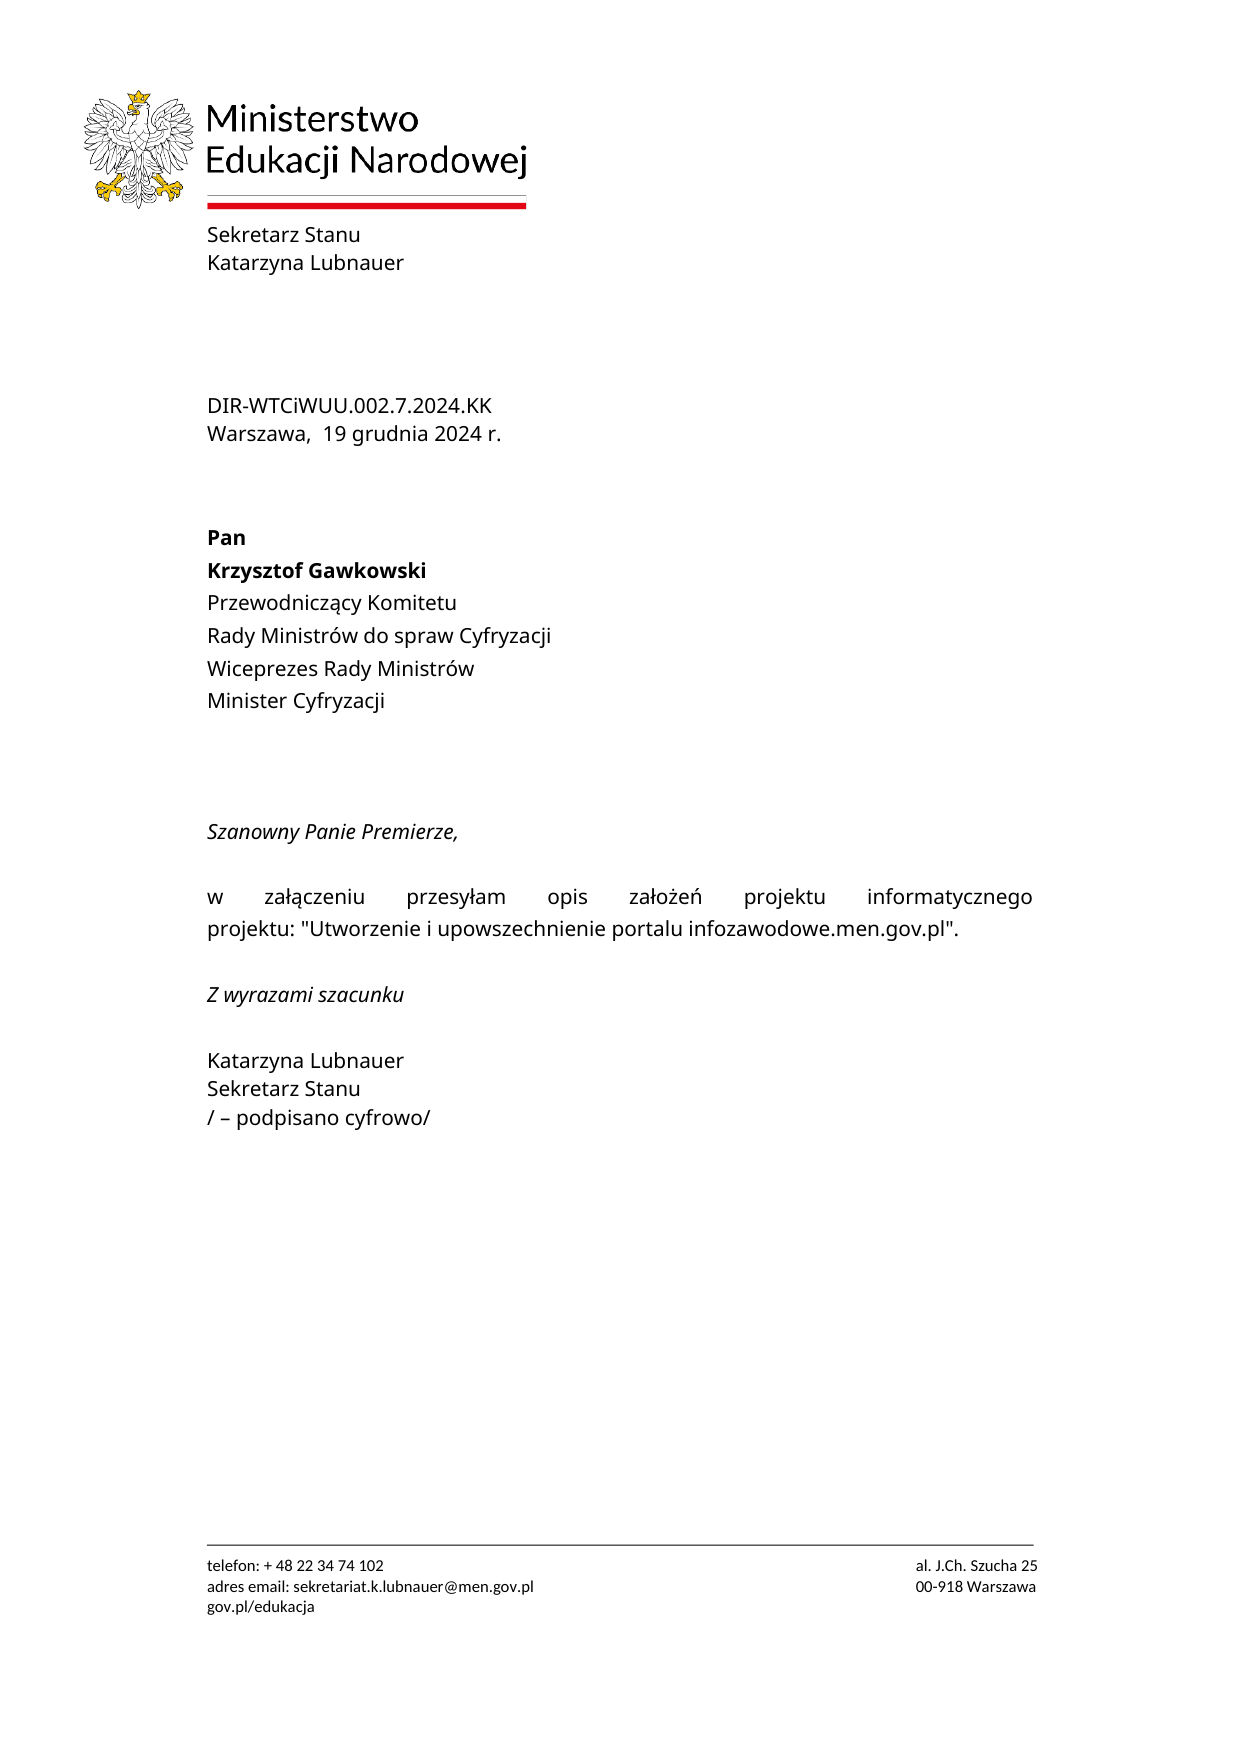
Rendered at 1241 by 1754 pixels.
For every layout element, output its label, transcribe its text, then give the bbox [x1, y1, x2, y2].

text Krzysztof Gawkowski [207, 556, 1033, 584]
text Szanowny Panie Premierze, [207, 817, 1033, 845]
text Katarzyna Lubnauer [207, 1046, 1033, 1074]
text Sekretarz Stanu [207, 220, 1033, 248]
text Warszawa, 19 grudnia 2024 r. [207, 419, 1033, 448]
text Rady Ministrów do spraw Cyfryzacji [207, 621, 1033, 649]
text Sekretarz Stanu / – podpisano cyfrowo/ [207, 1074, 1033, 1131]
text Katarzyna Lubnauer [207, 248, 1033, 277]
text w załączeniu przesyłam opis założeń projektu informatycznego projektu: "Utworzenie i upowszechnienie portalu infozawodowe.men.gov.pl". [207, 882, 1033, 943]
text Minister Cyfryzacji [207, 686, 1033, 715]
text Pan [207, 523, 1033, 552]
text DIR-WTCiWUU.002.7.2024.KK [207, 391, 1033, 419]
text Przewodniczący Komitetu [207, 588, 1033, 617]
text Wiceprezes Rady Ministrów [207, 654, 1033, 682]
text Z wyrazami szacunku [207, 980, 1033, 1008]
picture [74, 81, 531, 216]
